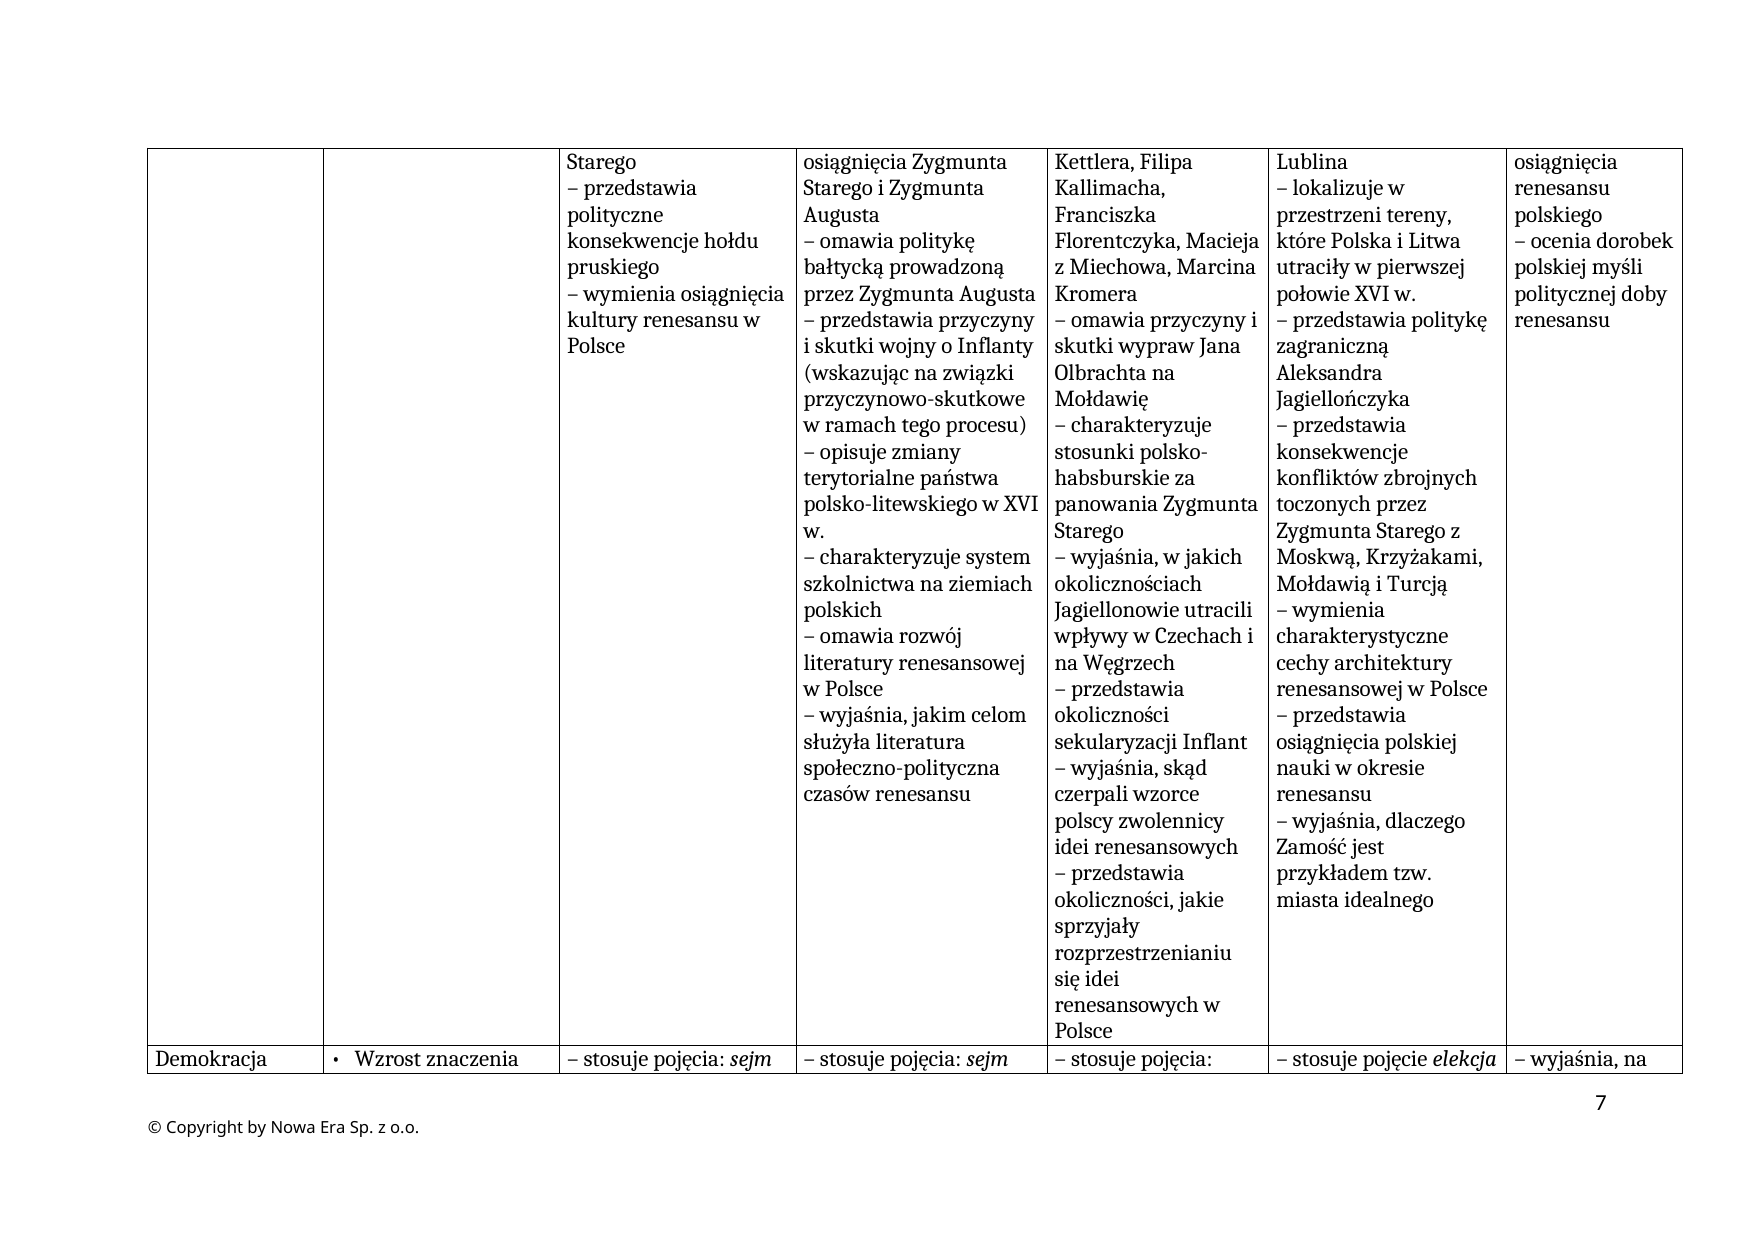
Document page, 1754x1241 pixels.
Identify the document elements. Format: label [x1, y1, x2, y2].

table_cell [1048, 149, 1268, 1045]
table_cell [1269, 1046, 1506, 1073]
table_cell [797, 149, 1047, 1045]
table_cell [148, 1046, 323, 1073]
table_cell [324, 149, 559, 1045]
table_cell [148, 149, 323, 1045]
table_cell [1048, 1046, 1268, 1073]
table_cell [560, 149, 796, 1045]
table_cell [324, 1046, 559, 1073]
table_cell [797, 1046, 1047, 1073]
table_cell [1507, 1046, 1682, 1073]
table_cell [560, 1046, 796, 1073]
table_cell [1507, 149, 1682, 1045]
table_cell [1269, 149, 1506, 1045]
